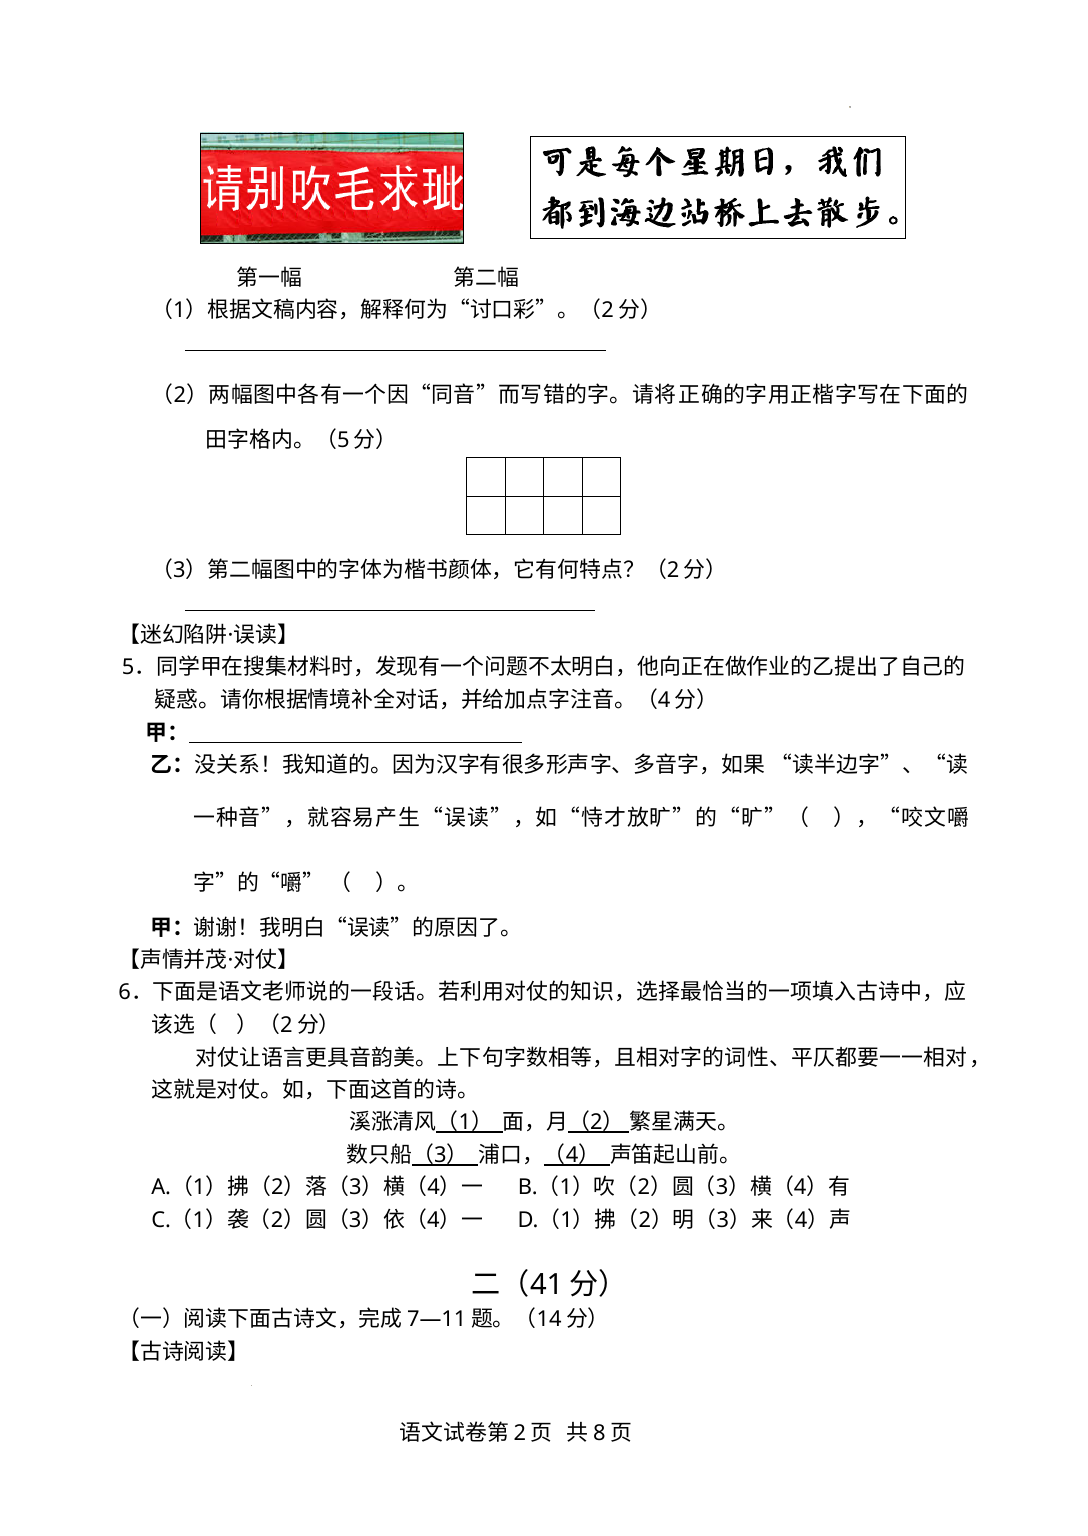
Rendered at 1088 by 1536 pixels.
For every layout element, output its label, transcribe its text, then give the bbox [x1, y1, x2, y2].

text 甲： [118, 714, 969, 747]
table_cell [506, 497, 543, 534]
text 甲：谢谢！我明白“误读”的原因了。 [118, 909, 969, 942]
table_header [583, 458, 620, 496]
text C.（1）袭（2）圆（3）依（4）一 D.（1）拂（2）明（3）来（4）声 [118, 1202, 969, 1234]
text 6．下面是语文老师说的一段话。若利用对仗的知识，选择最恰当的一项填入古诗中，应该选（ ）（2分） [118, 974, 969, 1039]
table_header [506, 458, 543, 496]
text （1）根据文稿内容，解释何为“讨口彩”。（2分） [118, 292, 969, 324]
table_cell [544, 497, 582, 534]
text 第一幅 第二幅 [118, 259, 969, 292]
text 二（41分） [129, 1267, 969, 1301]
text 溪涨清风（1） 面，月（2） 繁星满天。 [118, 1104, 969, 1137]
text 【迷幻陷阱·误读】 [118, 617, 969, 649]
text （3）第二幅图中的字体为楷书颜体，它有何特点？（2分） [151, 552, 969, 584]
table_header [467, 458, 505, 496]
picture [531, 137, 905, 238]
text （2）两幅图中各有一个因“同音”而写错的字。请将正确的字用正楷字写在下面的田字格内。（5分） [151, 357, 969, 454]
text A.（1）拂（2）落（3）横（4）一 B.（1）吹（2）圆（3）横（4）有 [118, 1169, 969, 1202]
text 对仗让语言更具音韵美。上下句字数相等，且相对字的词性、平仄都要一一相对，这就是对仗。如，下面这首的诗。 [151, 1039, 969, 1104]
table_cell [467, 497, 505, 534]
text 乙：没关系！我知道的。因为汉字有很多形声字、多音字，如果 “读半边字”、“读一种音”，就容易产生“误读”，如“恃才放旷”的“旷”（ ），“咬文嚼字”的“嚼” （ ）。 [150, 747, 969, 909]
table_header [544, 458, 582, 496]
text 【声情并茂·对仗】 [118, 942, 969, 974]
text 数只船（3） 浦口，（4） 声笛起山前。 [118, 1137, 969, 1169]
text 5．同学甲在搜集材料时，发现有一个问题不太明白，他向正在做作业的乙提出了自己的疑惑。请你根据情境补全对话，并给加点字注音。（4分） [122, 649, 969, 714]
text （一）阅读下面古诗文，完成7—11题。（14分） [118, 1301, 969, 1333]
text 【古诗阅读】 [118, 1333, 969, 1366]
picture [201, 134, 463, 243]
table_cell [583, 497, 620, 534]
